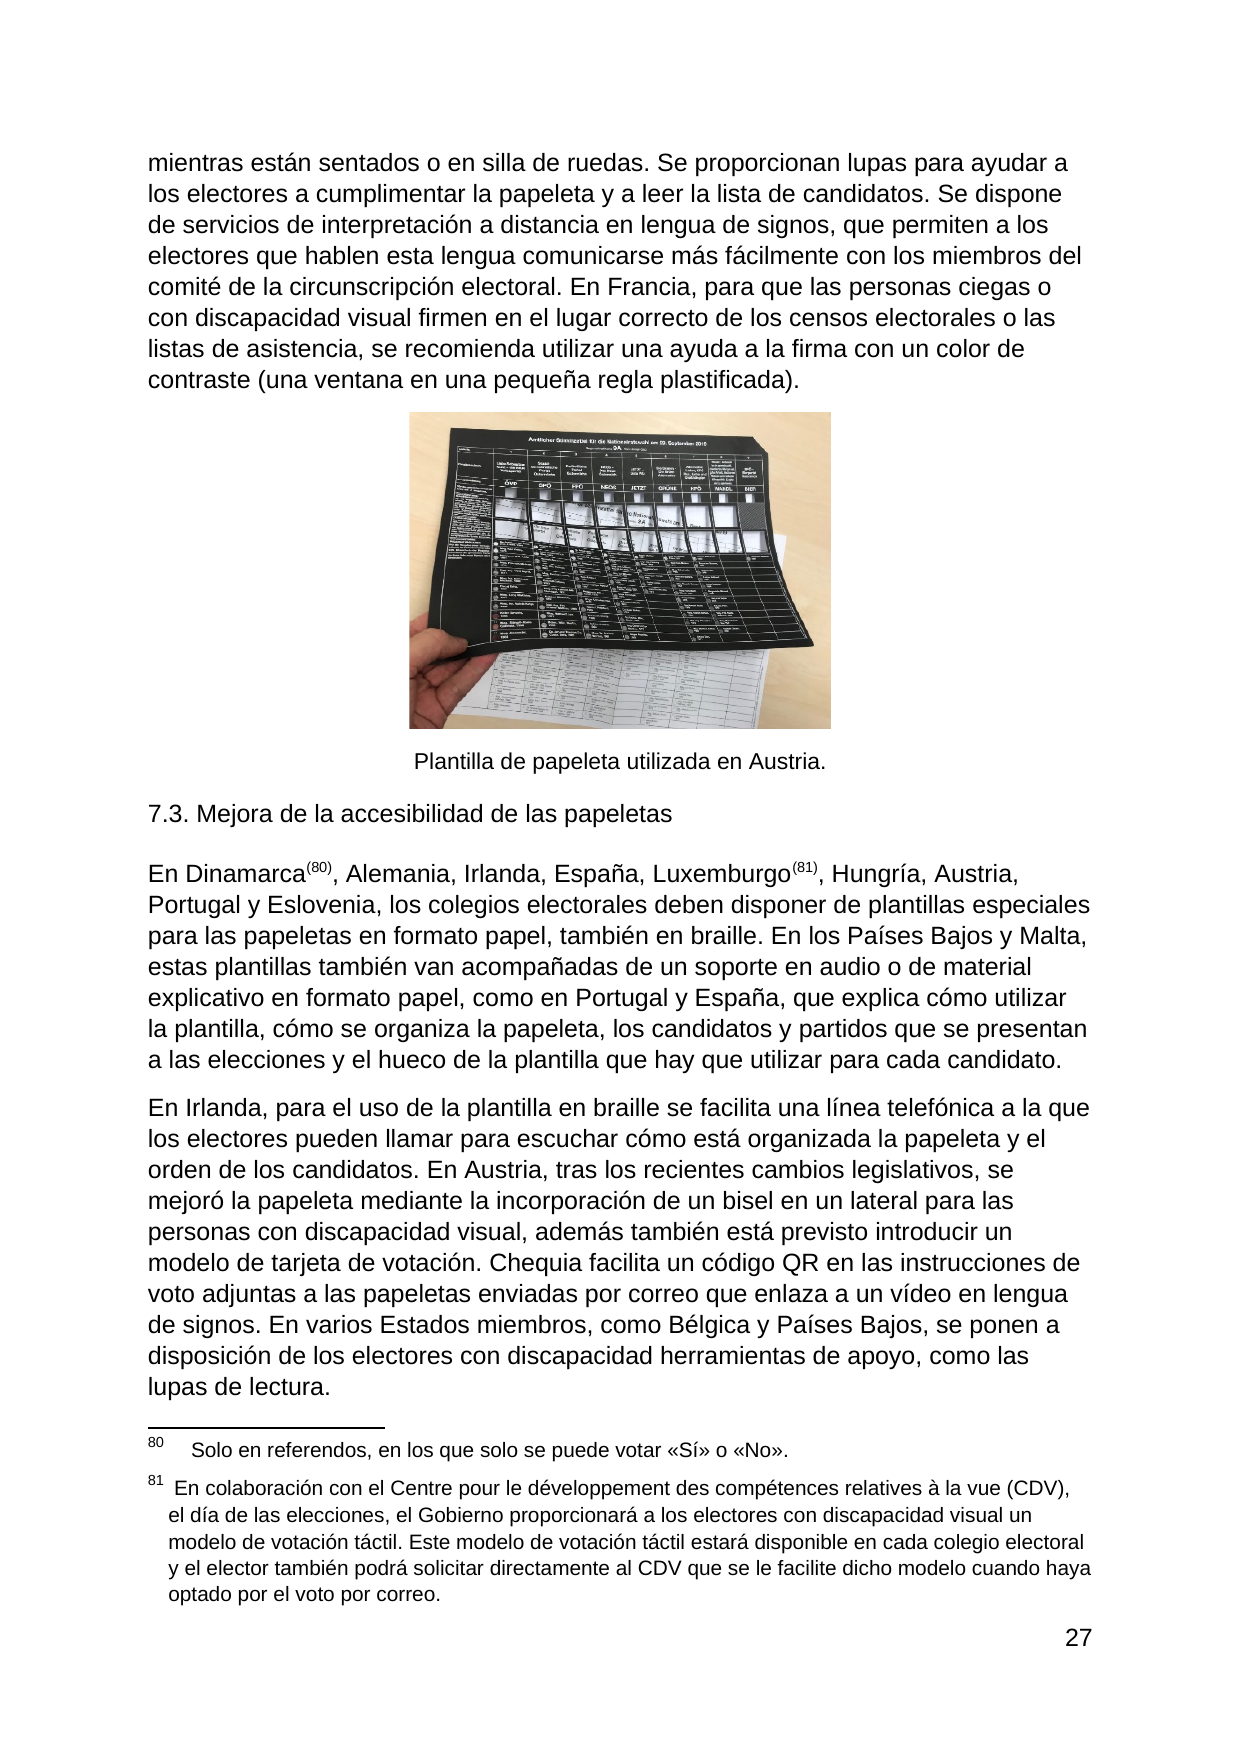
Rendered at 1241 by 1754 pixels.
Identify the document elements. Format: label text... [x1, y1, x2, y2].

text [148, 148, 1092, 394]
text En Irlanda, para el uso de la plantilla en braille se facilita una línea telefónica a la que los electores pueden llamar para escuchar cómo está organizada la papeleta y el orden de los candidatos. En Austria, tras los recientes cambios legislativos, se mejoró la papeleta mediante la incorporación de un bisel en un lateral para las personas con discapacidad visual, además también está previsto introducir un modelo de tarjeta de votación. Chequia facilita un código QR en las instrucciones de voto adjuntas a las papeletas enviadas por correo que enlaza a un vídeo en lengua de signos. En varios Estados miembros, como Bélgica y Países Bajos, se ponen a disposición de los electores con discapacidad herramientas de apoyo, como las lupas de lectura. [148, 1092, 1092, 1401]
picture [409, 412, 831, 729]
text Plantilla de papeleta utilizada en Austria. [148, 748, 1092, 774]
text En Dinamarca(), Alemania, Irlanda, España, Luxemburgo(), Hungría, Austria, Portugal y Eslovenia, los colegios electorales deben disponer de plantillas especiales para las papeletas en formato papel, también en braille. En los Países Bajos y Malta, estas plantillas también van acompañadas de un soporte en audio o de material explicativo en formato papel, como en Portugal y España, que explica cómo utilizar la plantilla, cómo se organiza la papeleta, los candidatos y partidos que se presentan a las elecciones y el hueco de la plantilla que hay que utilizar para cada candidato. [148, 858, 1092, 1073]
subtitle 7.3. Mejora de la accesibilidad de las papeletas [148, 799, 1092, 828]
